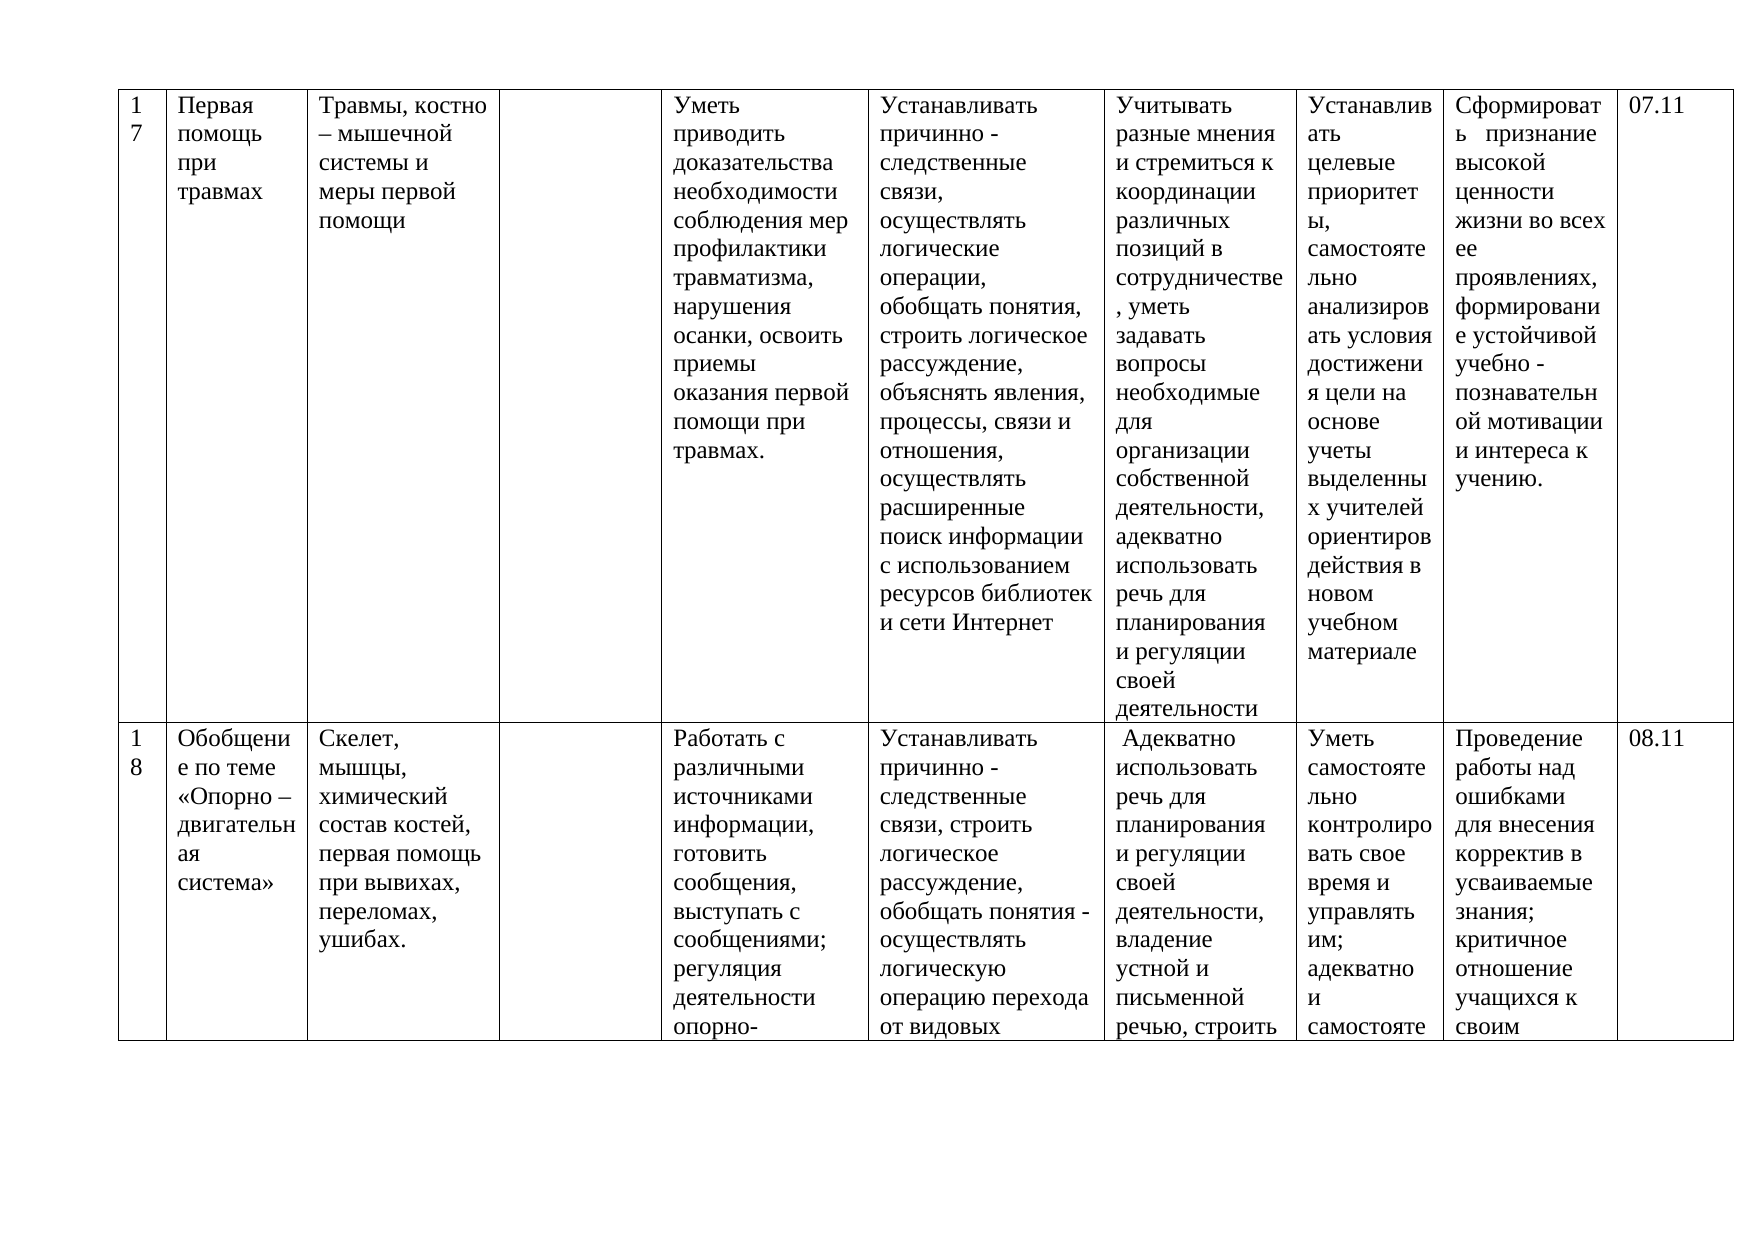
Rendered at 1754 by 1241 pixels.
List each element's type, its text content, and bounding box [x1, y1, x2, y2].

table_cell [500, 723, 661, 1039]
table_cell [1105, 90, 1296, 722]
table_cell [167, 723, 307, 1039]
table_cell 07.11 [1618, 90, 1733, 722]
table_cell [1444, 90, 1617, 722]
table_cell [1105, 723, 1296, 1039]
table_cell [1297, 90, 1443, 722]
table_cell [869, 90, 1104, 722]
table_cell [869, 723, 1104, 1039]
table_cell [1297, 723, 1443, 1039]
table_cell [1444, 723, 1617, 1039]
table_cell Травмы, костно – мышечной системы и меры первой помощи [308, 90, 499, 722]
table_cell 18 [119, 723, 166, 1039]
table_cell 08.11 [1618, 723, 1733, 1039]
table_cell Первая помощь при травмах [167, 90, 307, 722]
table_cell Уметь приводить доказательства необходимости соблюдения мер профилактики травматизма, нарушения осанки, освоить приемы оказания первой помощи при травмах. [662, 90, 868, 722]
table_cell [500, 90, 661, 722]
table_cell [308, 723, 499, 1039]
table_cell 17 [119, 90, 166, 722]
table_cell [662, 723, 868, 1039]
